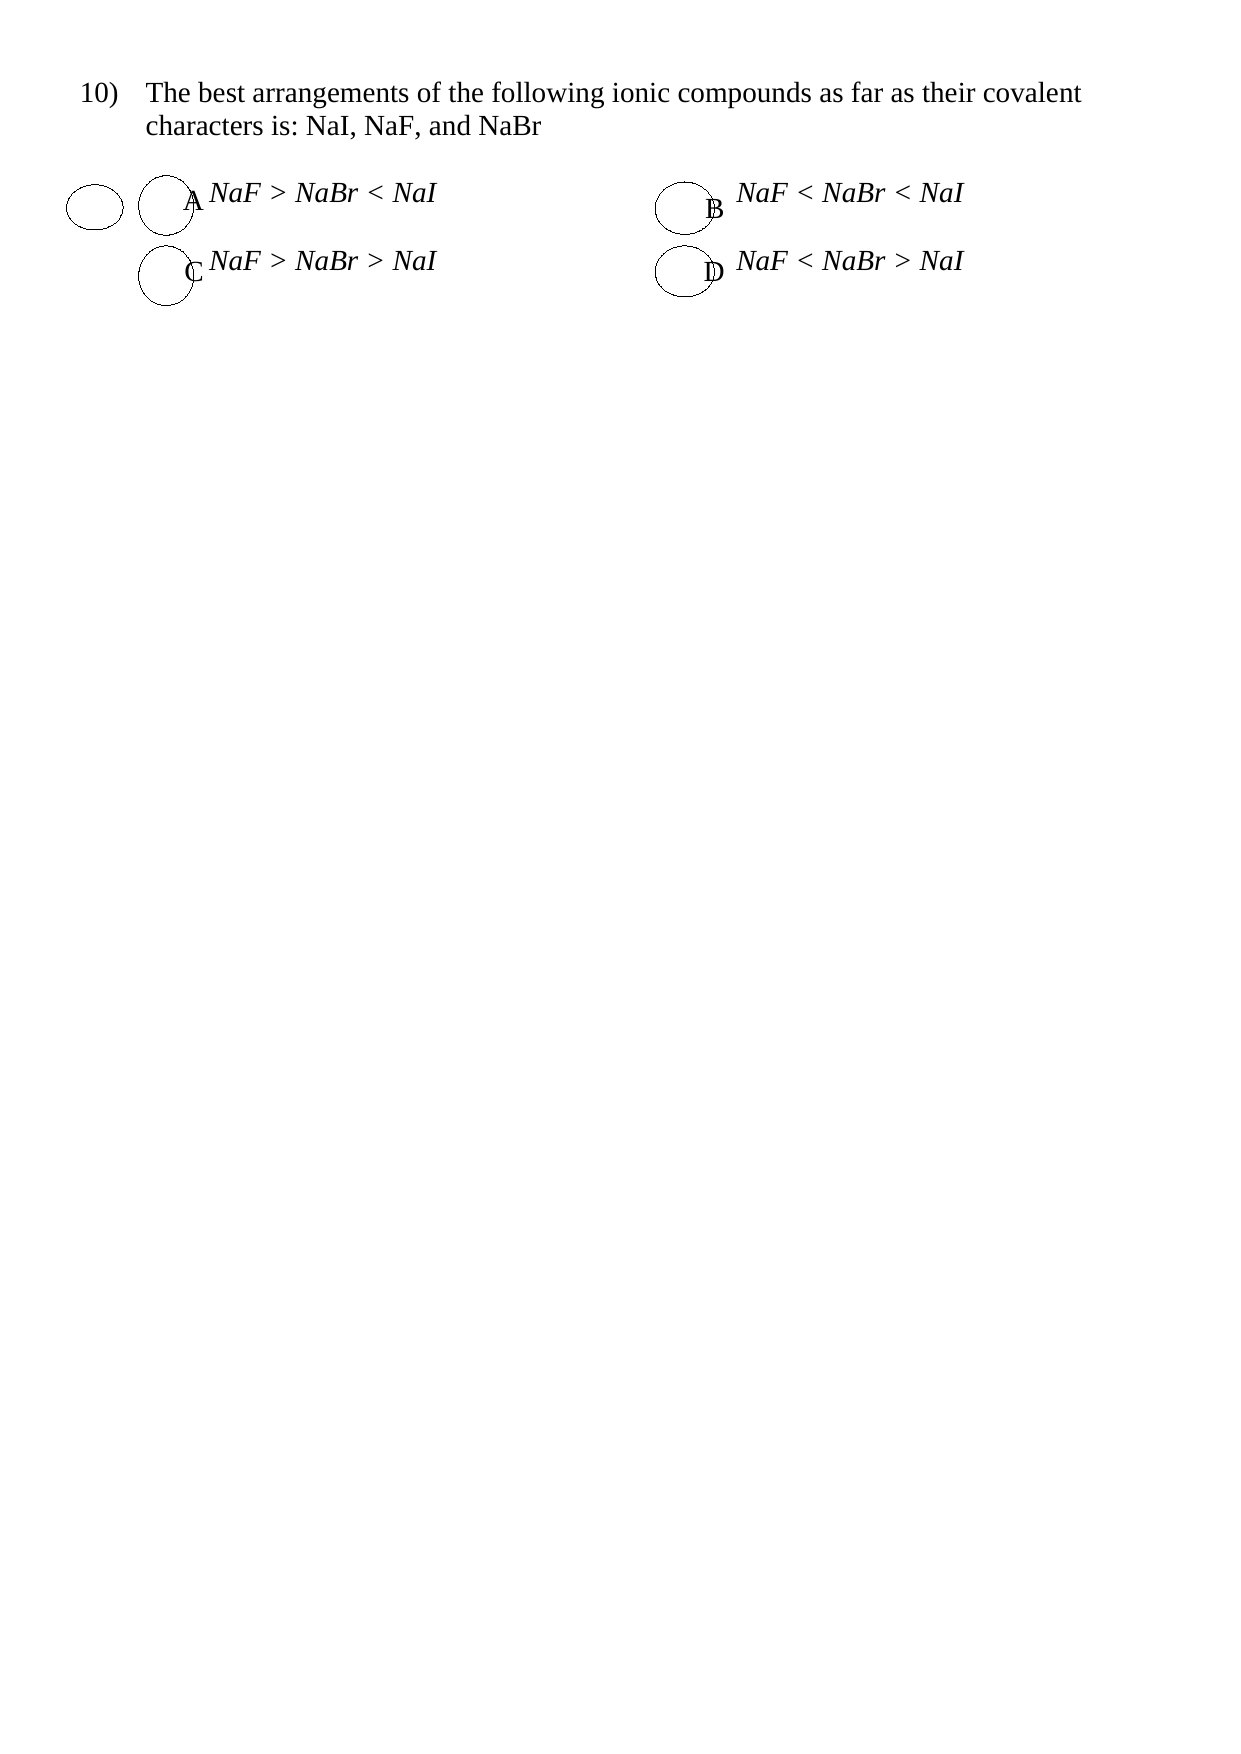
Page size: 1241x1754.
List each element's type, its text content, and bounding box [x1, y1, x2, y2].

table_cell NaF < NaBr < NaI [725, 176, 1176, 243]
table_cell NaF > NaBr < NaI [198, 176, 651, 243]
table_cell [651, 243, 725, 310]
table_header 10) [64, 75, 134, 176]
table_cell [651, 176, 725, 243]
table_cell [64, 176, 134, 310]
table_cell NaF > NaBr > NaI [198, 243, 651, 310]
table_cell [134, 243, 198, 310]
table_cell NaF < NaBr > NaI [725, 243, 1176, 310]
table_header The best arrangements of the following ionic compounds as far as their covalent characters is: NaI, NaF, and NaBr [134, 75, 1176, 176]
table_cell [134, 176, 198, 243]
